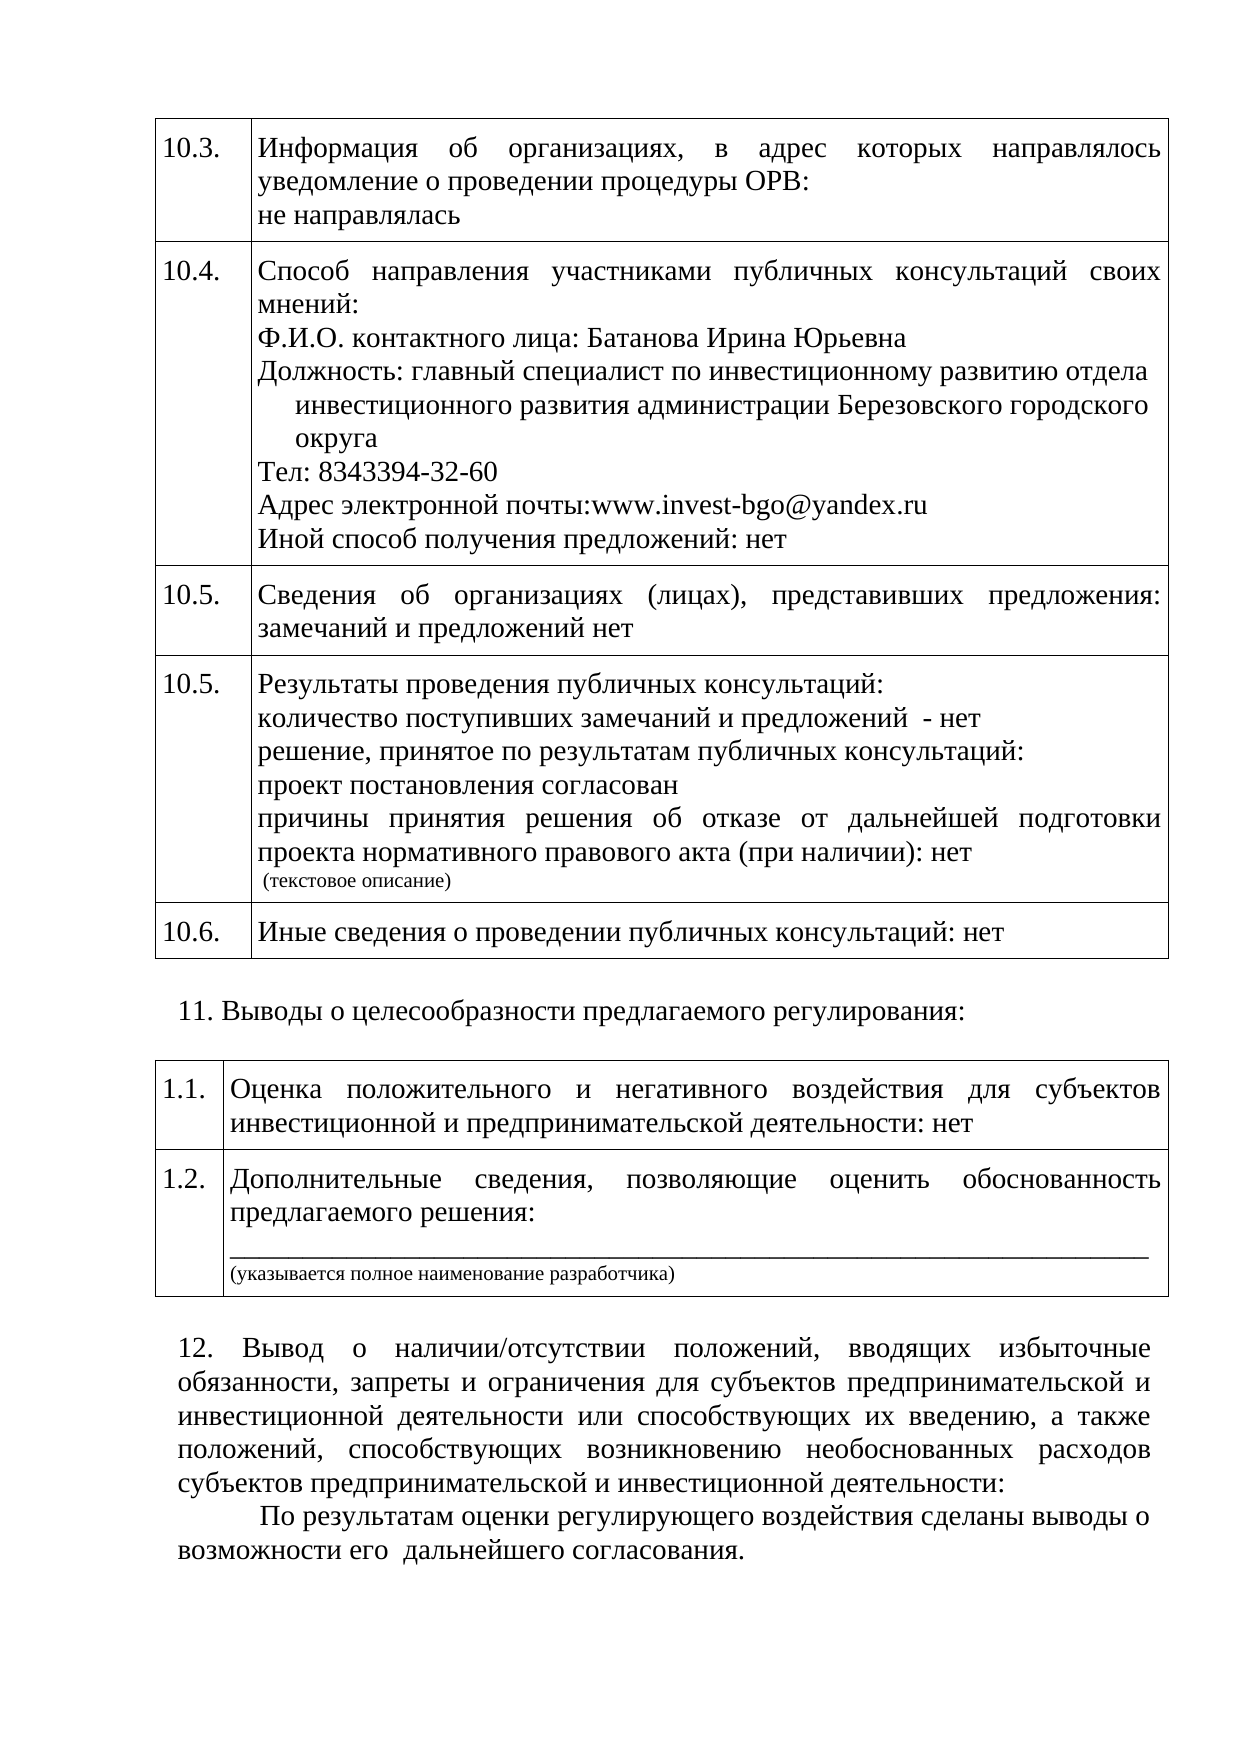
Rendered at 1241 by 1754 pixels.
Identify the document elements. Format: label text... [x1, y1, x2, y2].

table_header Оценка положительного и негативного воздействия для субъектов инвестиционной и предпринимательской деятельности: нет [224, 1061, 1168, 1149]
table_cell Способ направления участниками публичных консультаций своих мнений: Ф.И.О. контактного лица: Батанова Ирина Юрьевна Должность: главный специалист по инвестиционному развитию отдела инвестиционного развития администрации Березовского городского округа Тел: 8343394-32-60 Адрес электронной почты:www.invest-bgo@yandex.ru Иной способ получения предложений: нет [252, 242, 1168, 565]
text По результатам оценки регулирующего воздействия сделаны выводы о возможности его дальнейшего согласования. [177, 1498, 1152, 1565]
table_cell Иные сведения о проведении публичных консультаций: нет [252, 903, 1168, 958]
table_header 1.1. [156, 1061, 223, 1149]
table_cell Результаты проведения публичных консультаций: количество поступивших замечаний и предложений - нет решение, принятое по результатам публичных консультаций: проект постановления согласован причины принятия решения об отказе от дальнейшей подготовки проекта нормативного правового акта (при наличии): нет (текстовое описание) [252, 656, 1168, 902]
table_cell 10.5. [156, 566, 251, 654]
table_cell 10.4. [156, 242, 251, 565]
table_cell 1.2. [156, 1150, 223, 1296]
table_cell Дополнительные сведения, позволяющие оценить обоснованность предлагаемого решения: _______________________________________________________________ (указывается полное наименование разработчика) [224, 1150, 1168, 1296]
table_cell 10.5. [156, 656, 251, 902]
table_cell Информация об организациях, в адрес которых направлялось уведомление о проведении процедуры ОРВ: не направлялась [252, 119, 1168, 241]
table_cell 10.3. [156, 119, 251, 241]
text 12. Вывод о наличии/отсутствии положений, вводящих избыточные обязанности, запреты и ограничения для субъектов предпринимательской и инвестиционной деятельности или способствующих их введению, а также положений, способствующих возникновению необоснованных расходов субъектов предпринимательской и инвестиционной деятельности: [177, 1331, 1152, 1498]
table_cell 10.6. [156, 903, 251, 958]
table_cell Сведения об организациях (лицах), представивших предложения: замечаний и предложений нет [252, 566, 1168, 654]
text 11. Выводы о целесообразности предлагаемого регулирования: [177, 993, 1152, 1026]
